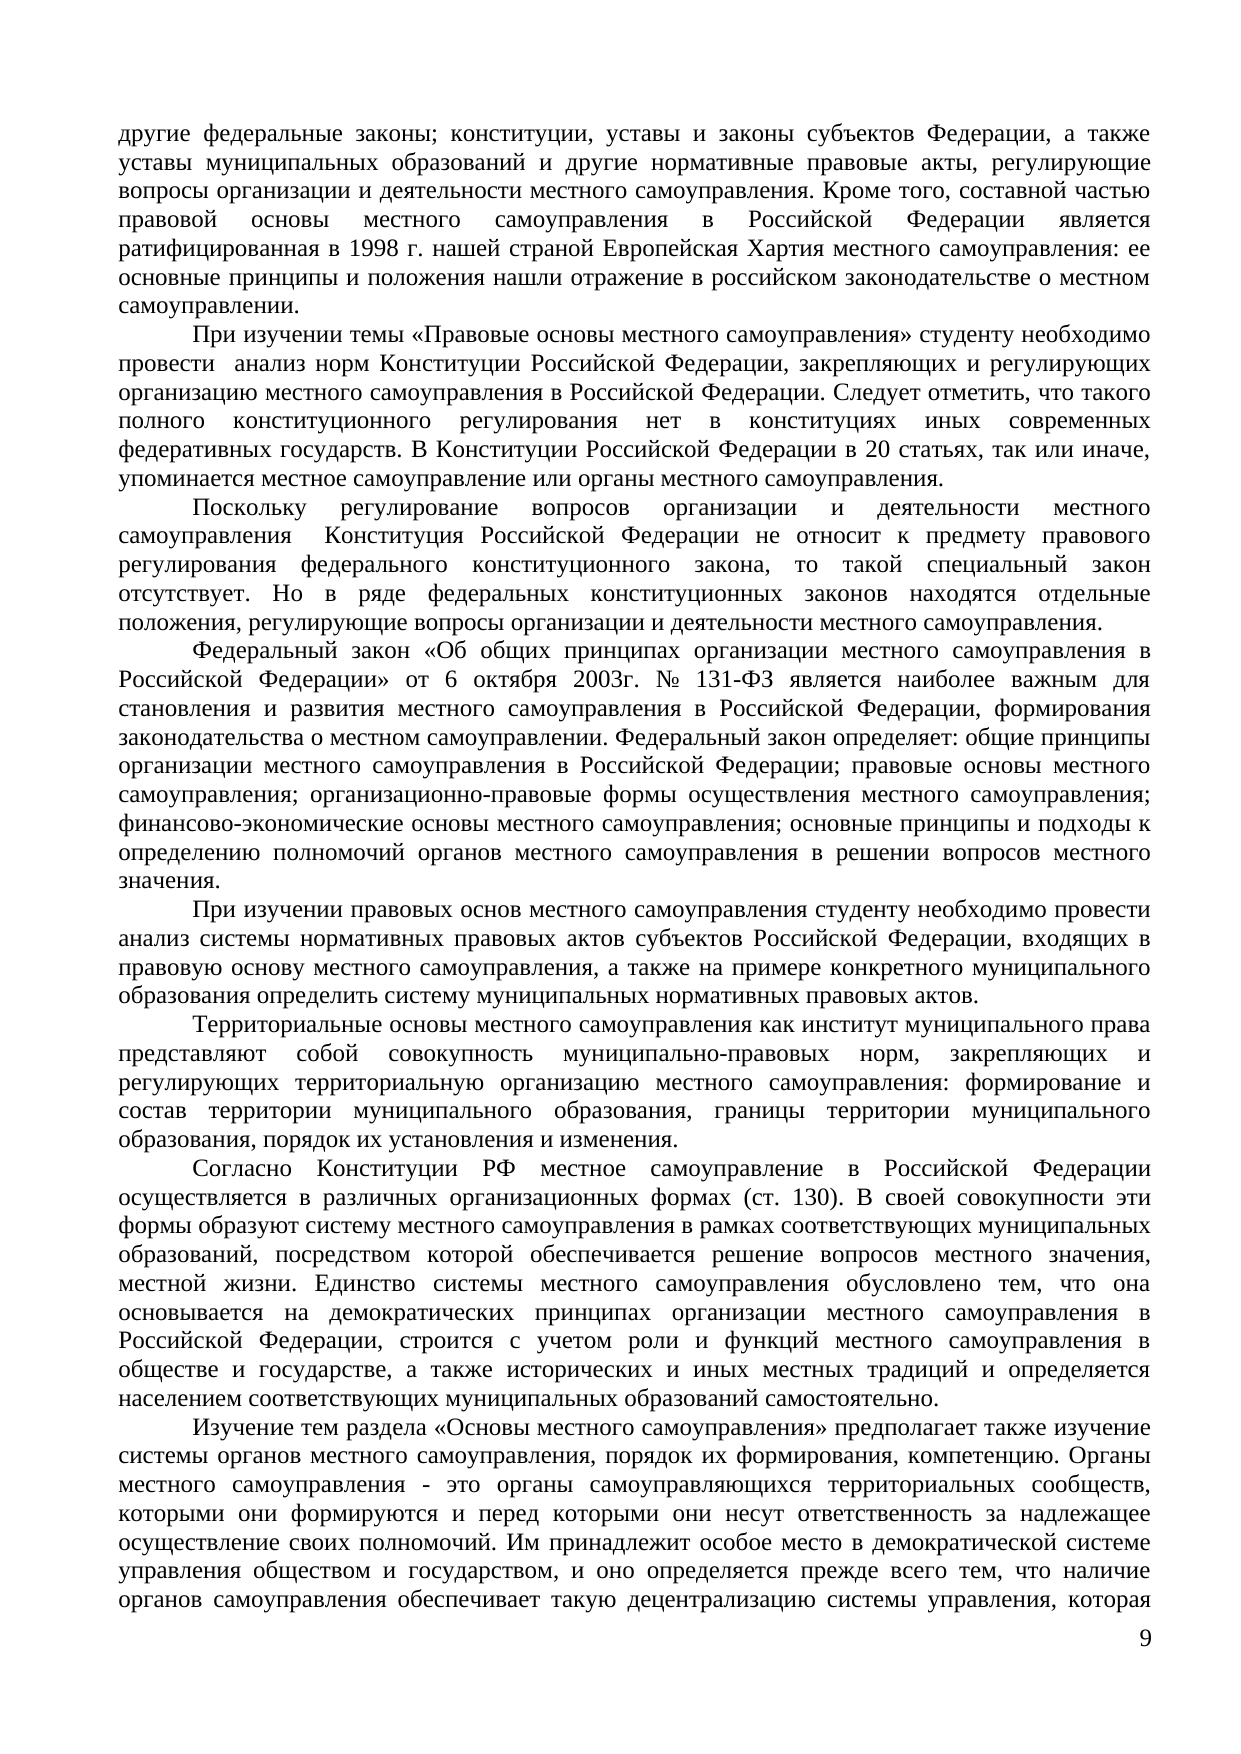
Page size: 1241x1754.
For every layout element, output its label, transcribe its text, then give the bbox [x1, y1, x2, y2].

text Территориальные основы местного самоуправления как институт муниципального права представляют собой совокупность муниципально-правовых норм, закрепляющих и регулирующих территориальную организацию местного самоуправления: формирование и состав территории муниципального образования, границы территории муниципального образования, порядок их установления и изменения. [118, 1009, 1152, 1153]
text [118, 1412, 1152, 1613]
text При изучении темы «Правовые основы местного самоуправления» студенту необходимо провести анализ норм Конституции Российской Федерации, закрепляющих и регулирующих организацию местного самоуправления в Российской Федерации. Следует отметить, что такого полного конституционного регулирования нет в конституциях иных современных федеративных государств. В Конституции Российской Федерации в 20 статьях, так или иначе, упоминается местное самоуправление или органы местного самоуправления. [118, 319, 1152, 492]
text При изучении правовых основ местного самоуправления студенту необходимо провести анализ системы нормативных правовых актов субъектов Российской Федерации, входящих в правовую основу местного самоуправления, а также на примере конкретного муниципального образования определить систему муниципальных нормативных правовых актов. [118, 894, 1152, 1009]
text Поскольку регулирование вопросов организации и деятельности местного самоуправления Конституция Российской Федерации не относит к предмету правового регулирования федерального конституционного закона, то такой специальный закон отсутствует. Но в ряде федеральных конституционных законов находятся отдельные положения, регулирующие вопросы организации и деятельности местного самоуправления. [118, 492, 1152, 636]
text Федеральный закон «Об общих принципах организации местного самоуправления в Российской Федерации» от 6 октября 2003г. № 131-ФЗ является наиболее важным для становления и развития местного самоуправления в Российской Федерации, формирования законодательства о местном самоуправлении. Федеральный закон определяет: общие принципы организации местного самоуправления в Российской Федерации; правовые основы местного самоуправления; организационно-правовые формы осуществления местного самоуправления; финансово-экономические основы местного самоуправления; основные принципы и подходы к определению полномочий органов местного самоуправления в решении вопросов местного значения. [118, 636, 1152, 894]
text Согласно Конституции РФ местное самоуправление в Российской Федерации осуществляется в различных организационных формах (ст. 130). В своей совокупности эти формы образуют систему местного самоуправления в рамках соответствующих муниципальных образований, посредством которой обеспечивается решение вопросов местного значения, местной жизни. Единство системы местного самоуправления обусловлено тем, что она основывается на демократических принципах организации местного самоуправления в Российской Федерации, строится с учетом роли и функций местного самоуправления в обществе и государстве, а также исторических и иных местных традиций и определяется населением соответствующих муниципальных образований самостоятельно. [118, 1153, 1152, 1412]
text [118, 118, 1152, 319]
